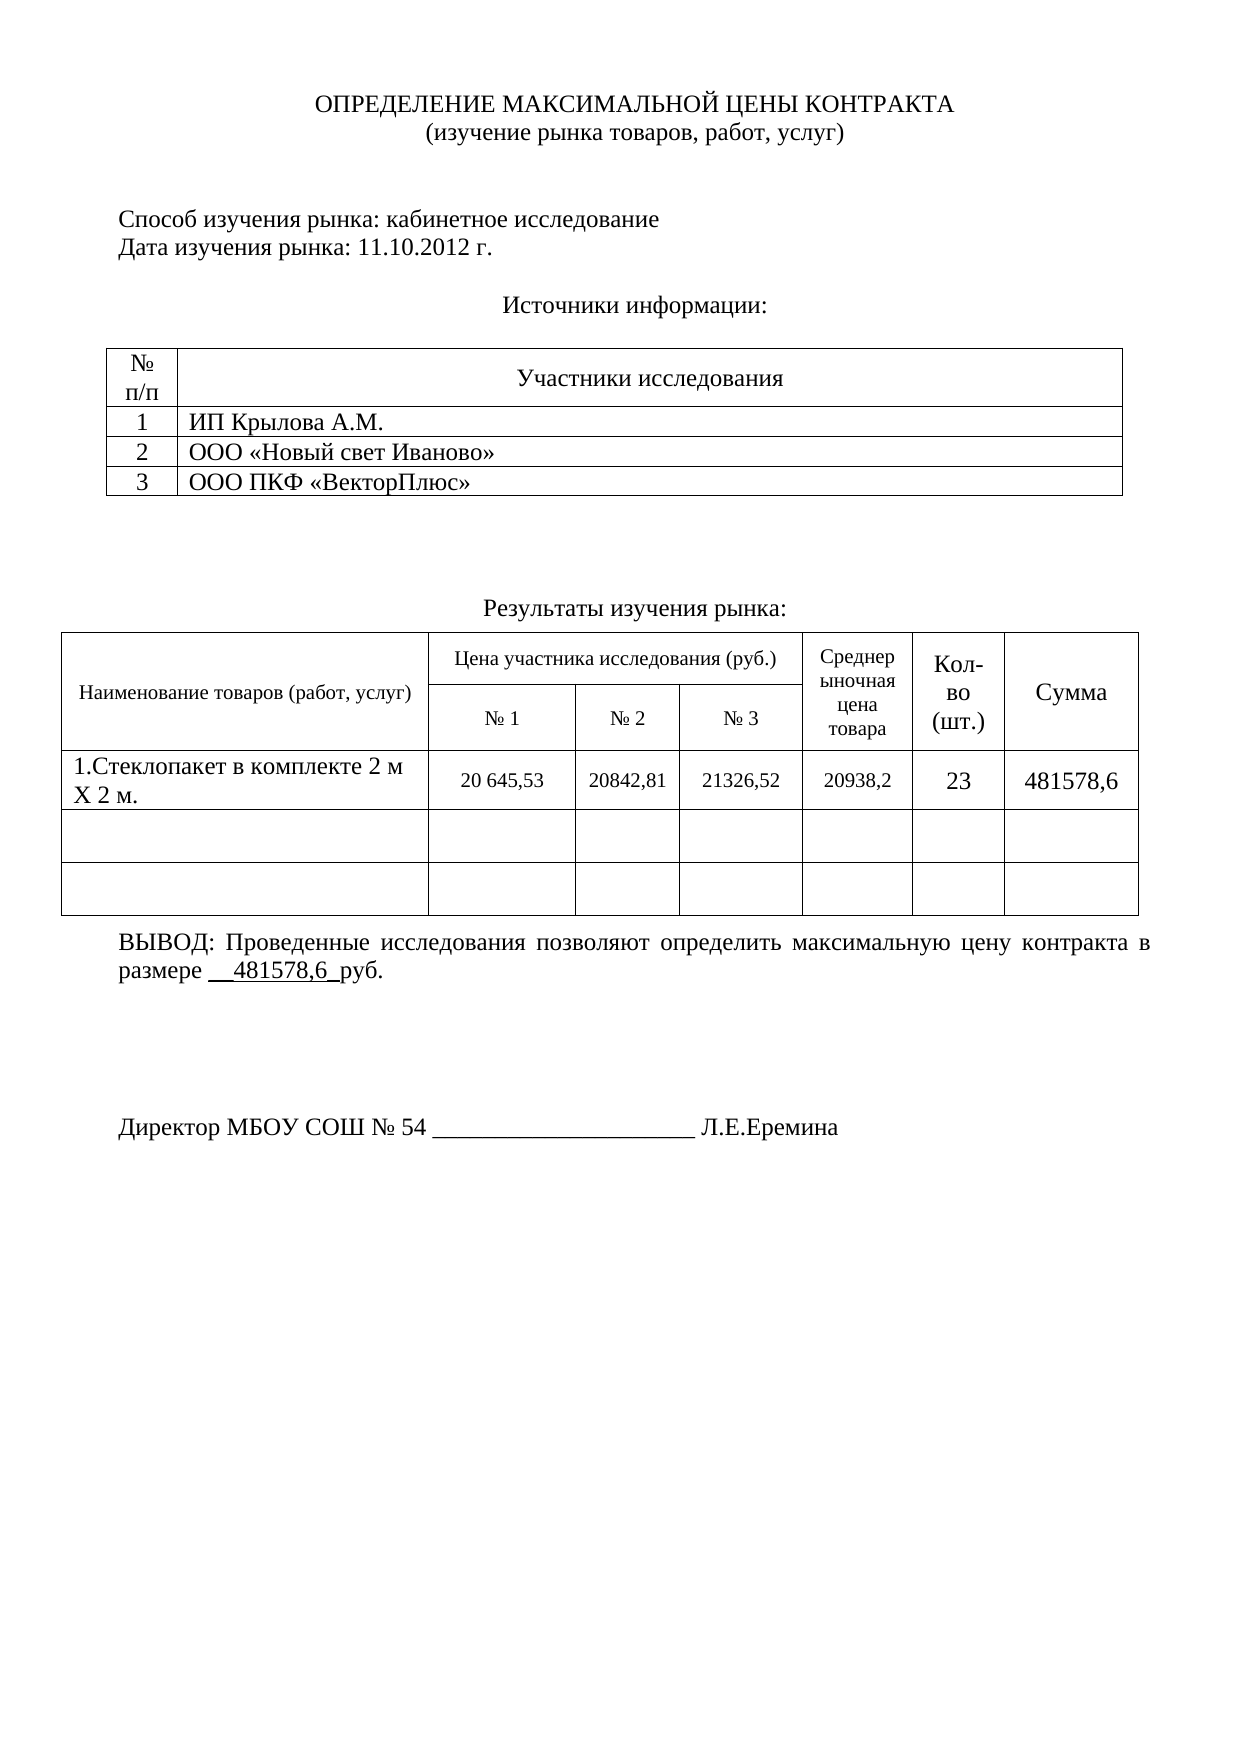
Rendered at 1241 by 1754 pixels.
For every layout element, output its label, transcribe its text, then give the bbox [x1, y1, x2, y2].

text Способ изучения рынка: кабинетное исследование [118, 204, 1152, 232]
table_cell [680, 863, 802, 915]
table_cell [576, 810, 679, 862]
table_cell [576, 863, 679, 915]
table_cell [429, 863, 575, 915]
table_cell 2 [107, 437, 177, 466]
text Результаты изучения рынка: [118, 593, 1152, 622]
table_header Наименование товаров (работ, услуг) [62, 633, 428, 750]
text (изучение рынка товаров, работ, услуг) [118, 117, 1152, 146]
table_cell 20938,2 [803, 751, 912, 809]
table_cell [429, 810, 575, 862]
table_cell 23 [913, 751, 1004, 809]
table_cell 1.Стеклопакет в комплекте Х . [62, 751, 428, 809]
table_cell 481578,6 [1005, 751, 1138, 809]
table_cell 1 [107, 407, 177, 436]
text ВЫВОД: Проведенные исследования позволяют определить максимальную цену контракта в размере __481578,6_руб. [118, 927, 1152, 984]
table_header Сумма [1005, 633, 1138, 750]
table_cell 3 [107, 467, 177, 495]
table_header Кол-во (шт.) [913, 633, 1004, 750]
table_cell [803, 810, 912, 862]
text Дата изучения рынка: 11.10.2012 г. [118, 232, 1152, 261]
table_header Участники исследования [178, 349, 1122, 406]
table_cell 20842,81 [576, 751, 679, 809]
table_cell [1005, 863, 1138, 915]
text ОПРЕДЕЛЕНИЕ МАКСИМАЛЬНОЙ ЦЕНЫ КОНТРАКТА [118, 89, 1152, 117]
table_cell ООО «Новый свет Иваново» [178, 437, 1122, 466]
table_cell [803, 863, 912, 915]
table_cell [1005, 810, 1138, 862]
table_header № п/п [107, 349, 177, 406]
table_header Среднерыночная цена товара [803, 633, 912, 750]
table_cell [62, 810, 428, 862]
table_cell 20 645,53 [429, 751, 575, 809]
table_header Цена участника исследования (руб.) [429, 633, 802, 683]
table_cell [62, 863, 428, 915]
text Директор МБОУ СОШ № 54 _____________________ Л.Е.Еремина [118, 1112, 1152, 1141]
table_cell ООО ПКФ «ВекторПлюс» [178, 467, 1122, 495]
text Источники информации: [118, 290, 1152, 319]
table_cell [913, 810, 1004, 862]
table_cell № 1 [429, 685, 575, 750]
table_cell [680, 810, 802, 862]
table_cell № 3 [680, 685, 802, 750]
table_cell 21326,52 [680, 751, 802, 809]
table_cell ИП Крылова А.М. [178, 407, 1122, 436]
table_cell № 2 [576, 685, 679, 750]
table_cell [913, 863, 1004, 915]
